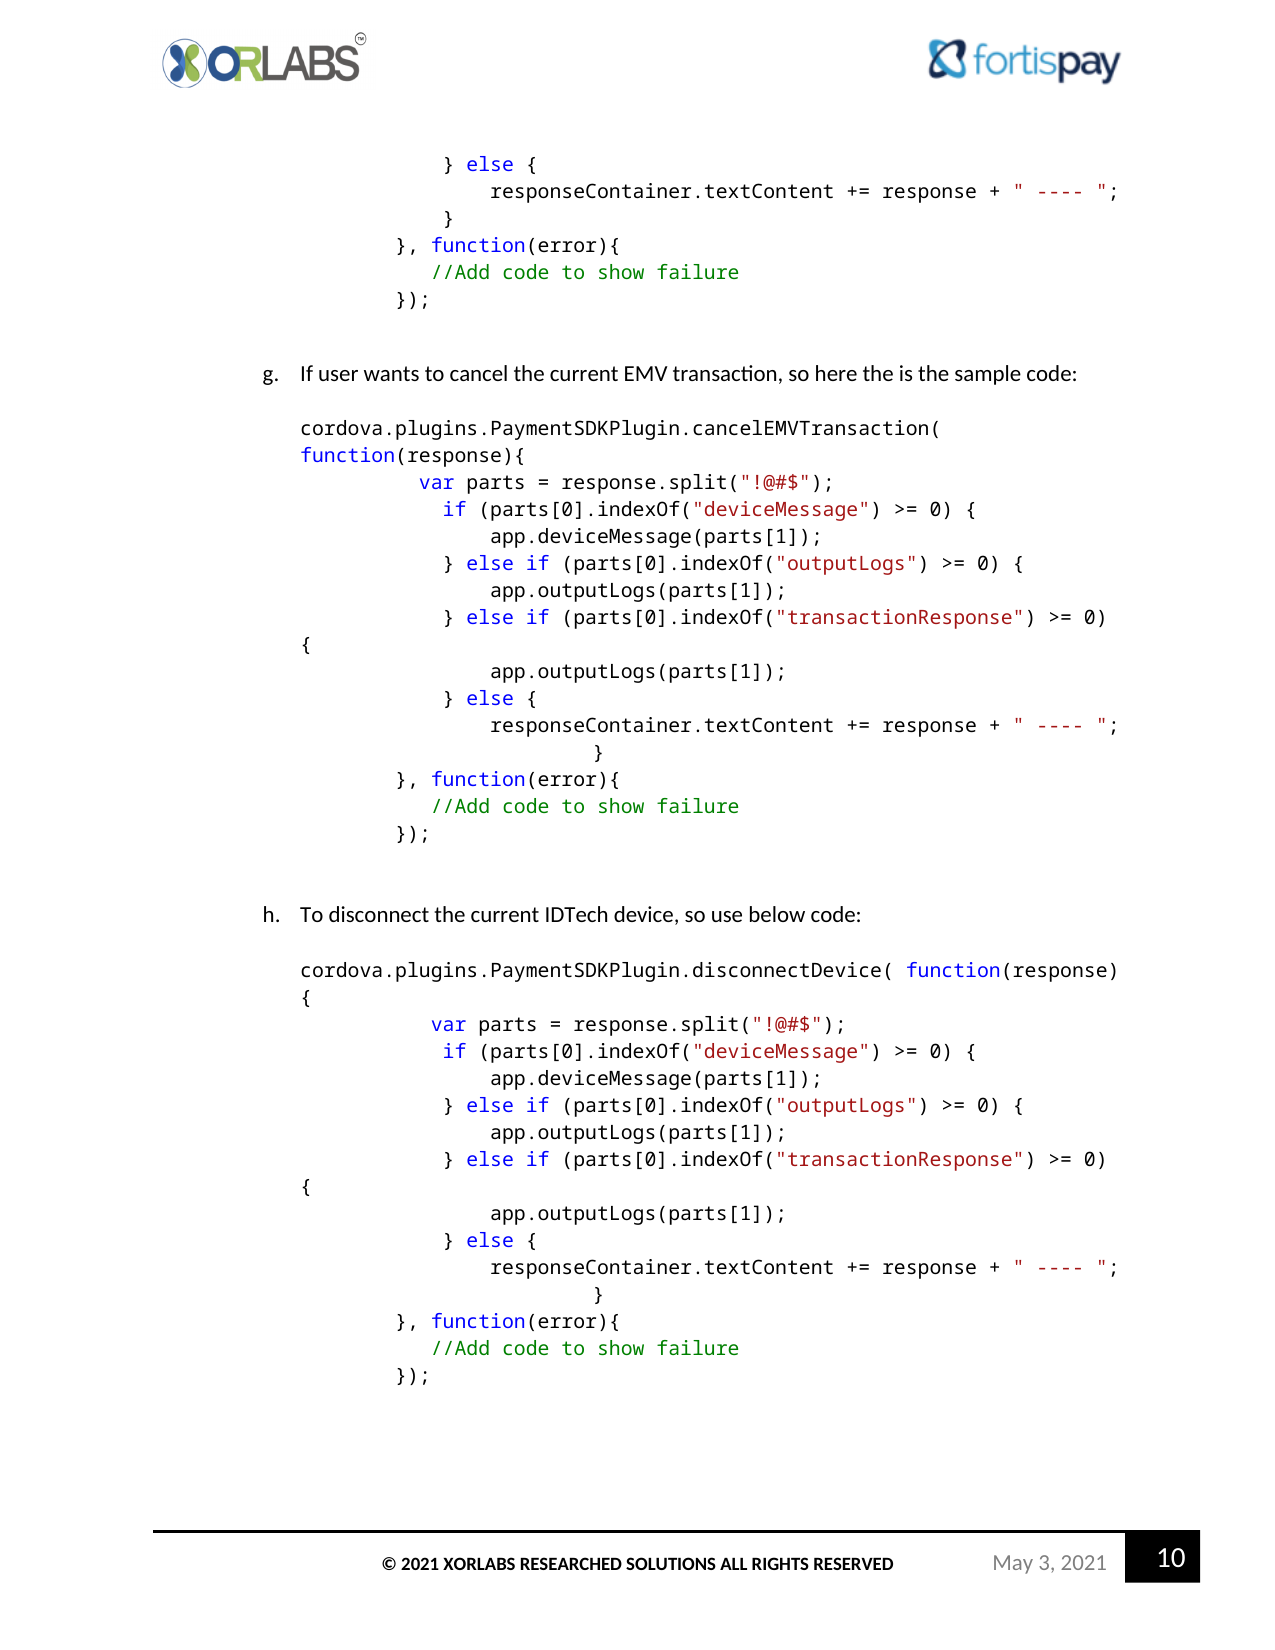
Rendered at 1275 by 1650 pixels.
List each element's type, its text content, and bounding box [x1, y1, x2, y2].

text } else if (parts[0].indexOf("transactionResponse") >= 0) { [300, 603, 1125, 657]
text if (parts[0].indexOf("deviceMessage") >= 0) { [300, 1037, 1125, 1064]
text } [300, 204, 1125, 231]
text } else { [300, 150, 1125, 177]
text responseContainer.textContent += response + " ---- "; [300, 711, 1125, 738]
text //Add code to show failure [300, 1334, 1125, 1361]
text }); [300, 1361, 1125, 1388]
picture [150, 29, 376, 90]
text } else { [300, 684, 1125, 711]
list If user wants to cancel the current EMV transaction, so here the is the sample code: [262, 359, 1125, 387]
text }, function(error){ [300, 765, 1125, 792]
text } else { [300, 1226, 1125, 1253]
text }); [300, 285, 1125, 312]
text }); [300, 819, 1125, 846]
text app.outputLogs(parts[1]); [300, 577, 1125, 603]
text } else if (parts[0].indexOf("outputLogs") >= 0) { [300, 549, 1125, 577]
list To disconnect the current IDTech device, so use below code: [262, 900, 1125, 928]
picture [925, 34, 1125, 90]
text } else if (parts[0].indexOf("transactionResponse") >= 0) { [300, 1145, 1125, 1199]
text app.outputLogs(parts[1]); [300, 1118, 1125, 1145]
text cordova.plugins.PaymentSDKPlugin.cancelEMVTransaction( function(response){ [300, 415, 1125, 469]
text var parts = response.split("!@#$"); [300, 469, 1125, 496]
text }, function(error){ [300, 1307, 1125, 1334]
text var parts = response.split("!@#$"); [300, 1010, 1125, 1037]
text responseContainer.textContent += response + " ---- "; [300, 177, 1125, 204]
text app.outputLogs(parts[1]); [300, 657, 1125, 684]
text responseContainer.textContent += response + " ---- "; [300, 1253, 1125, 1280]
text } [450, 1280, 1125, 1307]
text app.outputLogs(parts[1]); [300, 1199, 1125, 1226]
text }, function(error){ [300, 231, 1125, 258]
text } else if (parts[0].indexOf("outputLogs") >= 0) { [300, 1091, 1125, 1118]
text cordova.plugins.PaymentSDKPlugin.disconnectDevice( function(response){ [300, 956, 1125, 1010]
text app.deviceMessage(parts[1]); [300, 1064, 1125, 1091]
text if (parts[0].indexOf("deviceMessage") >= 0) { [300, 496, 1125, 523]
text //Add code to show failure [300, 792, 1125, 819]
text } [450, 738, 1125, 765]
text //Add code to show failure [300, 258, 1125, 285]
text app.deviceMessage(parts[1]); [300, 523, 1125, 549]
